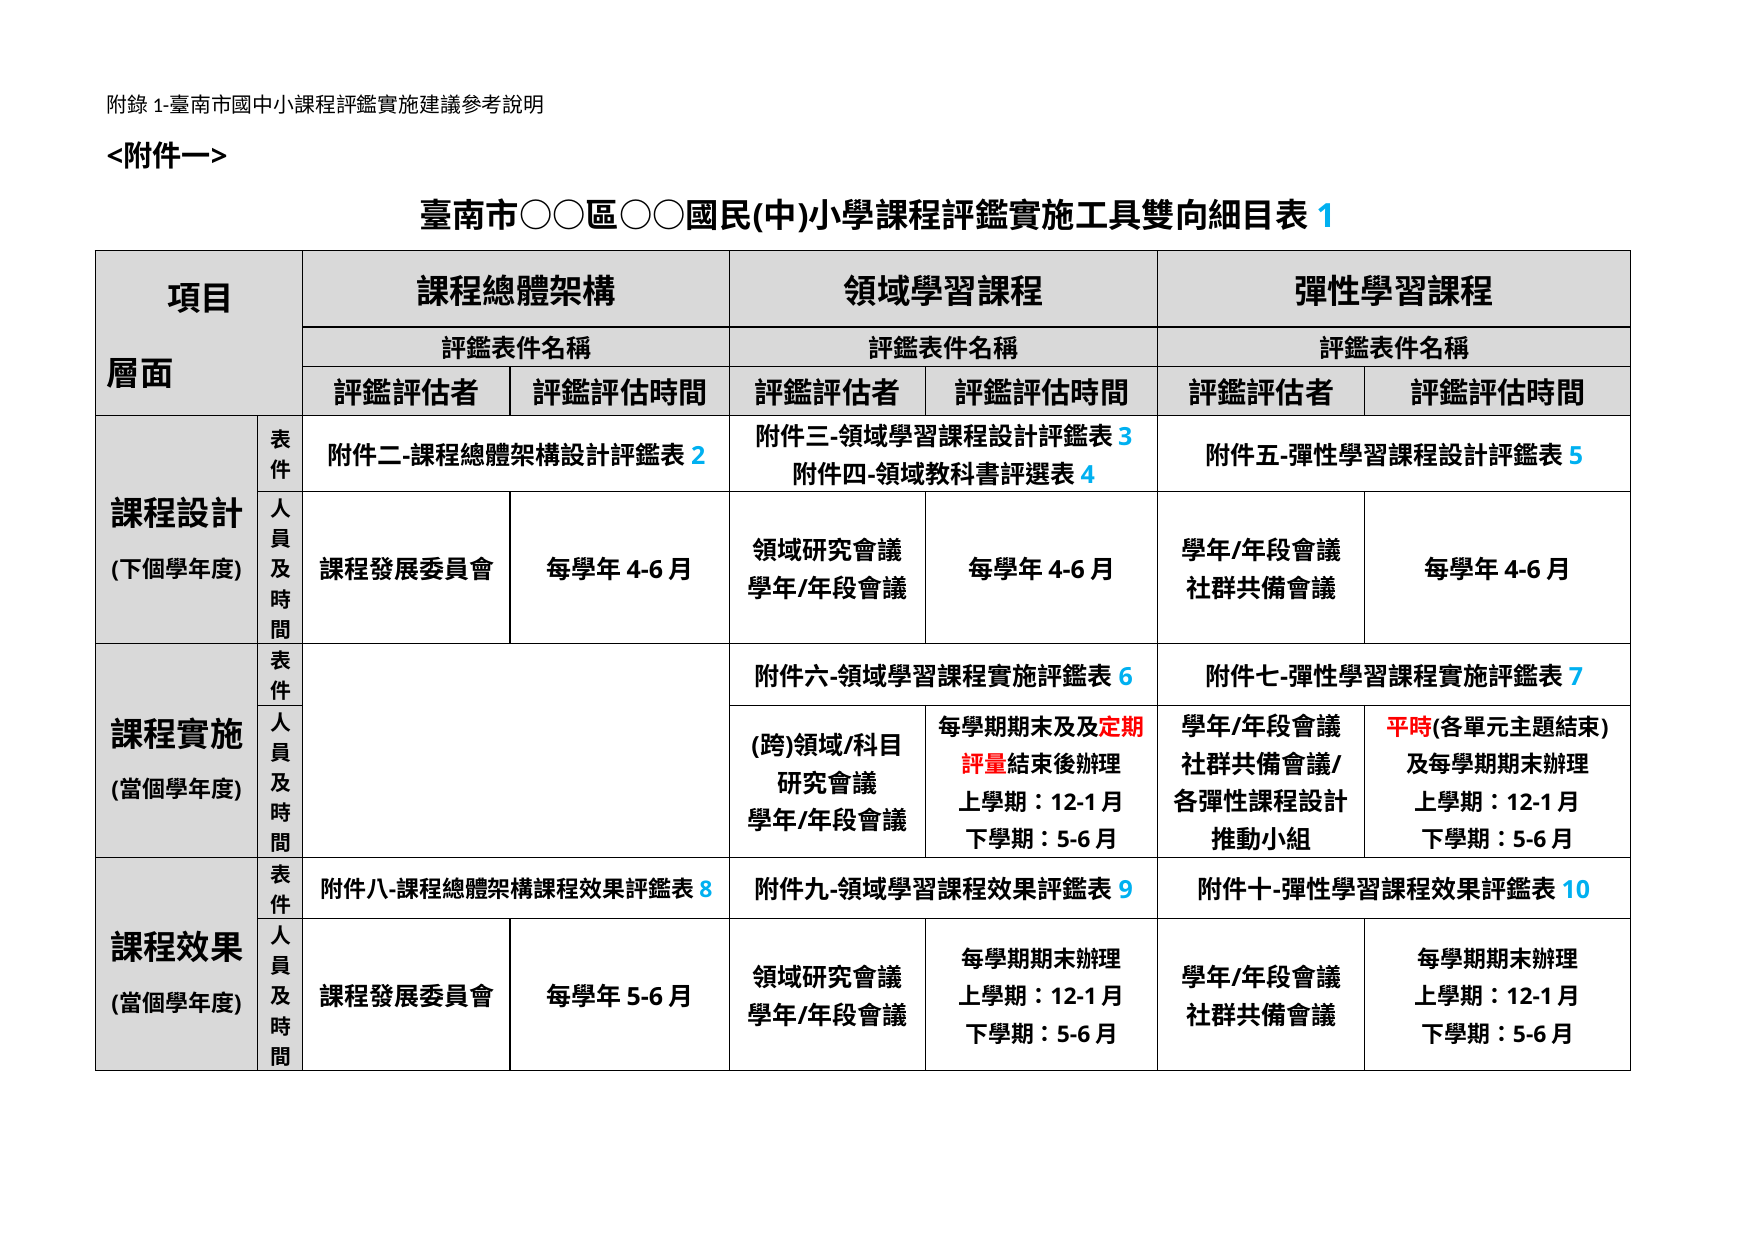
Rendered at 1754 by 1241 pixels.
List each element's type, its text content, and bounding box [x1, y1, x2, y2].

table_cell 評鑑評估者 [303, 367, 509, 415]
table_cell 評鑑評估者 [1158, 367, 1364, 415]
table_cell 評鑑評估時間 [926, 367, 1157, 415]
table_cell 課程效果(當個學年度) [96, 858, 257, 1070]
table_cell 課程發展委員會 [303, 919, 509, 1070]
table_cell 每學年5-6月 [511, 919, 729, 1070]
text <附件一> [106, 133, 1648, 175]
table_cell 領域研究會議 學年/年段會議 [730, 492, 925, 643]
table_cell 評鑑表件名稱 [1158, 328, 1630, 366]
table_cell 評鑑表件名稱 [303, 328, 729, 366]
table_cell 每學期期末及及定期評量結束後辦理 上學期：12-1月 下學期：5-6月 [926, 706, 1157, 857]
table_cell 每學期期末辦理 上學期：12-1月 下學期：5-6月 [1365, 919, 1630, 1070]
table_cell 評鑑評估時間 [1365, 367, 1630, 415]
table_cell [303, 644, 729, 857]
table_cell 人員及時間 [258, 492, 302, 643]
table_cell 課程設計 (下個學年度) [96, 416, 257, 643]
table_cell 每學年4-6月 [511, 492, 729, 643]
table_header 項目 層面 [96, 251, 302, 415]
table_cell 課程發展委員會 [303, 492, 509, 643]
table_cell 附件七-彈性學習課程實施評鑑表 7 [1158, 644, 1630, 705]
table_cell 附件九-領域學習課程效果評鑑表 9 [730, 858, 1157, 918]
table_cell 每學年4-6月 [926, 492, 1157, 643]
table_cell 領域研究會議 學年/年段會議 [730, 919, 925, 1070]
table_cell 評鑑評估時間 [511, 367, 729, 415]
table_header 課程總體架構 [303, 251, 729, 326]
table_cell (跨)領域/科目研究會議 學年/年段會議 [730, 706, 925, 857]
table_cell 學年/年段會議 社群共備會議/各彈性課程設計推動小組 [1158, 706, 1364, 857]
text 臺南市○○區○○國民(中)小學課程評鑑實施工具雙向細目表 1 [106, 175, 1648, 250]
table_cell 表件 [258, 416, 302, 491]
table_cell 學年/年段會議 社群共備會議 [1158, 919, 1364, 1070]
table_cell 評鑑評估者 [730, 367, 925, 415]
table_cell 附件六-領域學習課程實施評鑑表 6 [730, 644, 1157, 705]
table_cell 附件五-彈性學習課程設計評鑑表 5 [1158, 416, 1630, 491]
table_cell 每學年4-6月 [1365, 492, 1630, 643]
table_cell 表件 [258, 858, 302, 918]
table_header 領域學習課程 [730, 251, 1157, 326]
table_cell 學年/年段會議 社群共備會議 [1158, 492, 1364, 643]
table_cell 表件 [258, 644, 302, 705]
table_cell 附件三-領域學習課程設計評鑑表3 附件四-領域教科書評選表4 [730, 416, 1157, 491]
table_cell 平時(各單元主題結束)及每學期期末辦理 上學期：12-1月 下學期：5-6月 [1365, 706, 1630, 857]
table_cell 課程實施 (當個學年度) [96, 644, 257, 857]
table_cell 附件八-課程總體架構課程效果評鑑表 8 [303, 858, 729, 918]
table_cell 每學期期末辦理 上學期：12-1月 下學期：5-6月 [926, 919, 1157, 1070]
table_cell 人員及時間 [258, 706, 302, 857]
table_cell 人員及時間 [258, 919, 302, 1070]
table_cell 評鑑表件名稱 [730, 328, 1157, 366]
table_header 彈性學習課程 [1158, 251, 1630, 326]
table_cell 附件十-彈性學習課程效果評鑑表 10 [1158, 858, 1630, 918]
table_cell 附件二-課程總體架構設計評鑑表 2 [303, 416, 729, 491]
